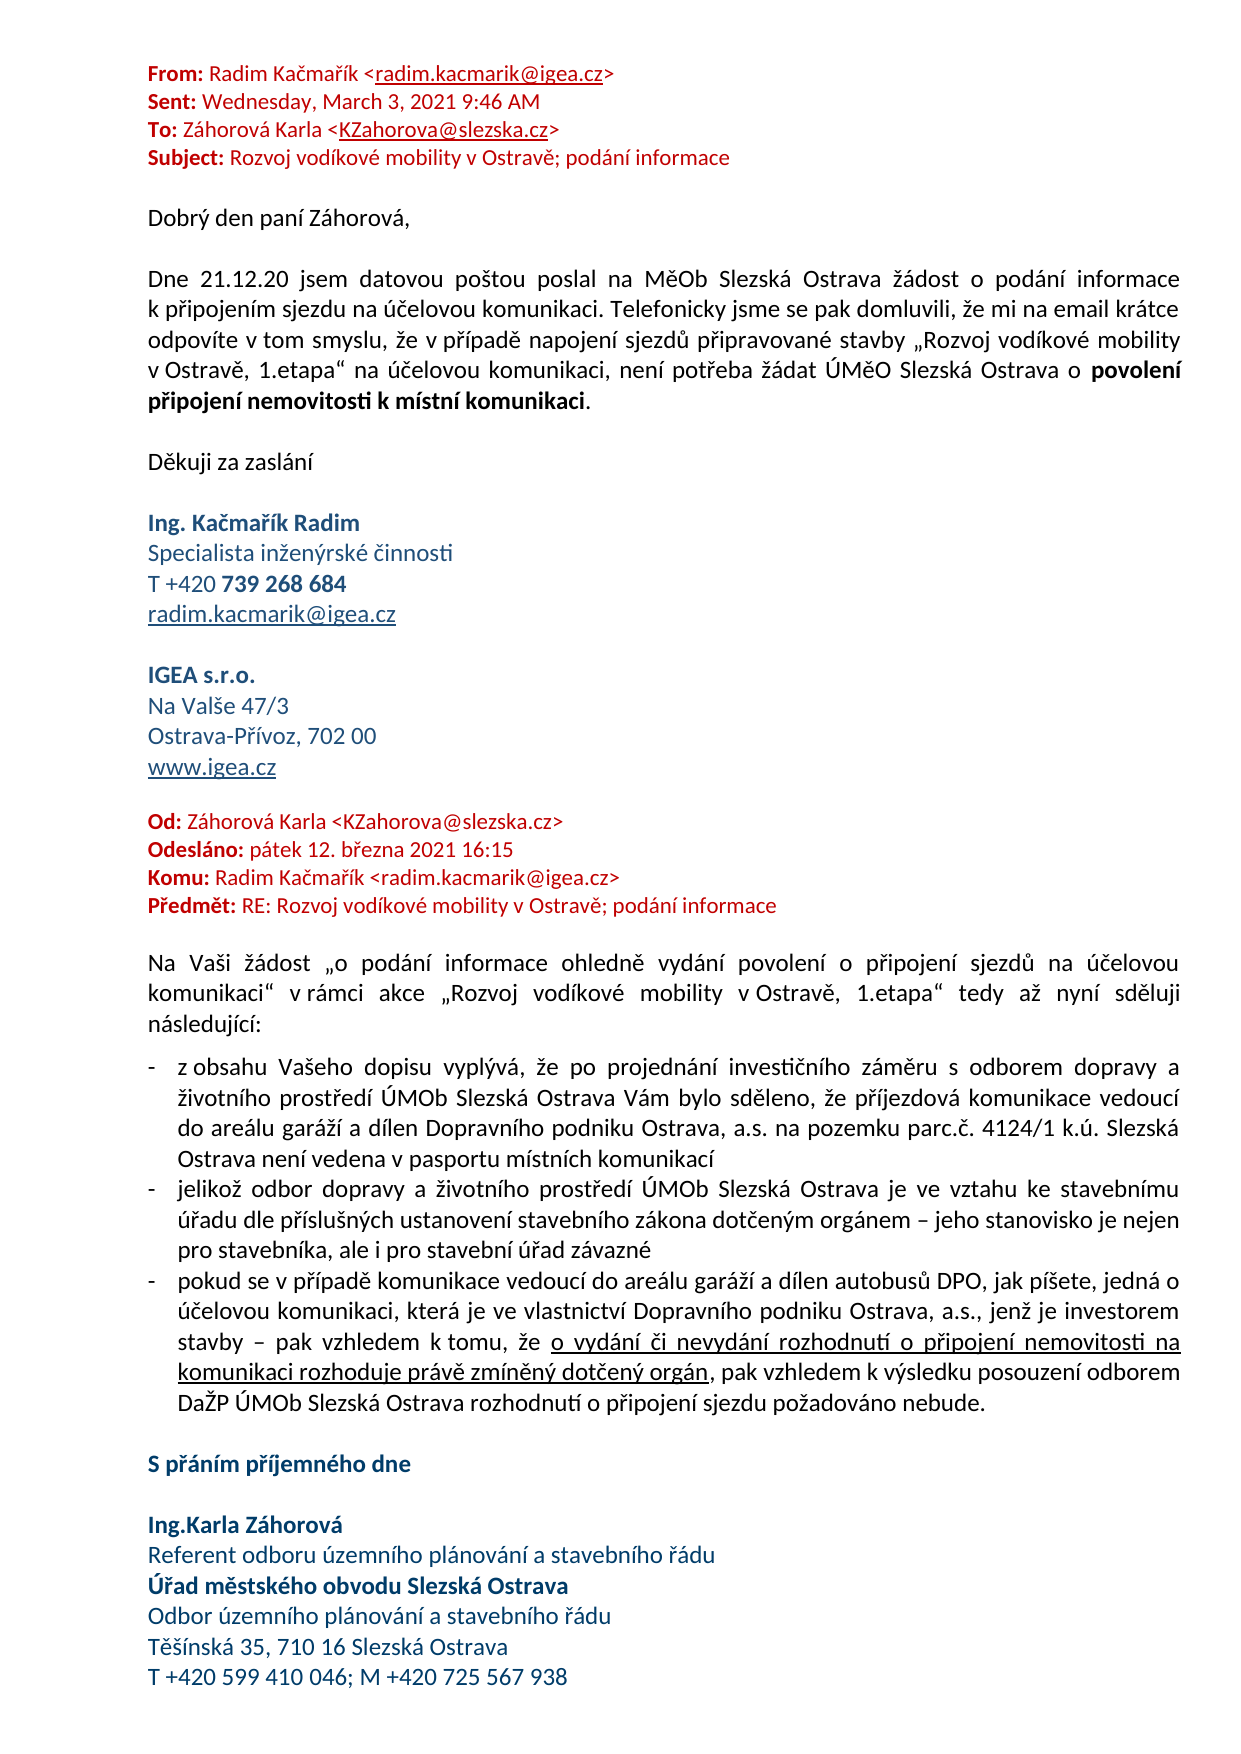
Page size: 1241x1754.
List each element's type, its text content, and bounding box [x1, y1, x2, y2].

text Děkuji za zaslání [148, 446, 1181, 476]
text Ing. Kačmařík Radim [148, 507, 1181, 537]
text IGEA s.r.o. Na Valše 47/3 Ostrava-Přívoz, 702 00 [148, 659, 1181, 751]
text Odbor územního plánování a stavebního řádu [148, 1601, 1181, 1631]
text From: Radim Kačmařík <radim.kacmarik@igea.cz> Sent: Wednesday, March 3, 2021 9:46 AM To: Záhorová Karla <KZahorova@slezska.cz> Subject: Rozvoj vodíkové mobility v Ostravě; podání informace [148, 59, 1181, 171]
text Dobrý den paní Záhorová, [148, 202, 1181, 232]
text Úřad městského obvodu Slezská Ostrava [148, 1570, 1181, 1601]
text Těšínská 35, 710 16 Slezská Ostrava [148, 1631, 1181, 1662]
list z obsahu Vašeho dopisu vyplývá, že po projednání investičního záměru s odborem dopravy a životního prostředí ÚMOb Slezská Ostrava Vám bylo sděleno, že příjezdová komunikace vedoucí do areálu garáží a dílen Dopravního podniku Ostrava, a.s. na pozemku parc.č. 4124/1 k.ú. Slezská Ostrava není vedena v pasportu místních komunikací [148, 1051, 1181, 1173]
list jelikož odbor dopravy a životního prostředí ÚMOb Slezská Ostrava je ve vztahu ke stavebnímu úřadu dle příslušných ustanovení stavebního zákona dotčeným orgánem – jeho stanovisko je nejen pro stavebníka, ale i pro stavební úřad závazné [148, 1173, 1181, 1265]
list pokud se v případě komunikace vedoucí do areálu garáží a dílen autobusů DPO, jak píšete, jedná o účelovou komunikaci, která je ve vlastnictví Dopravního podniku Ostrava, a.s., jenž je investorem stavby – pak vzhledem k tomu, že o vydání či nevydání rozhodnutí o připojení nemovitosti na komunikaci rozhoduje právě zmíněný dotčený orgán, pak vzhledem k výsledku posouzení odborem DaŽP ÚMOb Slezská Ostrava rozhodnutí o připojení sjezdu požadováno nebude. [148, 1265, 1181, 1417]
text Ing.Karla Záhorová [148, 1509, 1181, 1539]
text T +420 599 410 046; M +420 725 567 938 [148, 1662, 1181, 1692]
text www.igea.cz [148, 751, 1181, 782]
text radim.kacmarik@igea.cz [148, 598, 1181, 629]
text Referent odboru územního plánování a stavebního řádu [148, 1539, 1181, 1570]
text Specialista inženýrské činnosti T +420 739 268 684 [148, 537, 1181, 598]
text Dne 21.12.20 jsem datovou poštou poslal na MěOb Slezská Ostrava žádost o podání informace k připojením sjezdu na účelovou komunikaci. Telefonicky jsme se pak domluvili, že mi na email krátce odpovíte v tom smyslu, že v případě napojení sjezdů připravované stavby „Rozvoj vodíkové mobility v Ostravě, 1.etapa“ na účelovou komunikaci, není potřeba žádat ÚMěO Slezská Ostrava o povolení připojení nemovitosti k místní komunikaci. [148, 263, 1181, 415]
text Na Vaši žádost „o podání informace ohledně vydání povolení o připojení sjezdů na účelovou komunikaci“ v rámci akce „Rozvoj vodíkové mobility v Ostravě, 1.etapa“ tedy až nyní sděluji následující: [148, 947, 1181, 1039]
text S přáním příjemného dne [148, 1448, 1181, 1478]
text Od: Záhorová Karla <KZahorova@slezska.cz> Odesláno: pátek 12. března 2021 16:15 Komu: Radim Kačmařík <radim.kacmarik@igea.cz> Předmět: RE: Rozvoj vodíkové mobility v Ostravě; podání informace [148, 807, 1181, 919]
